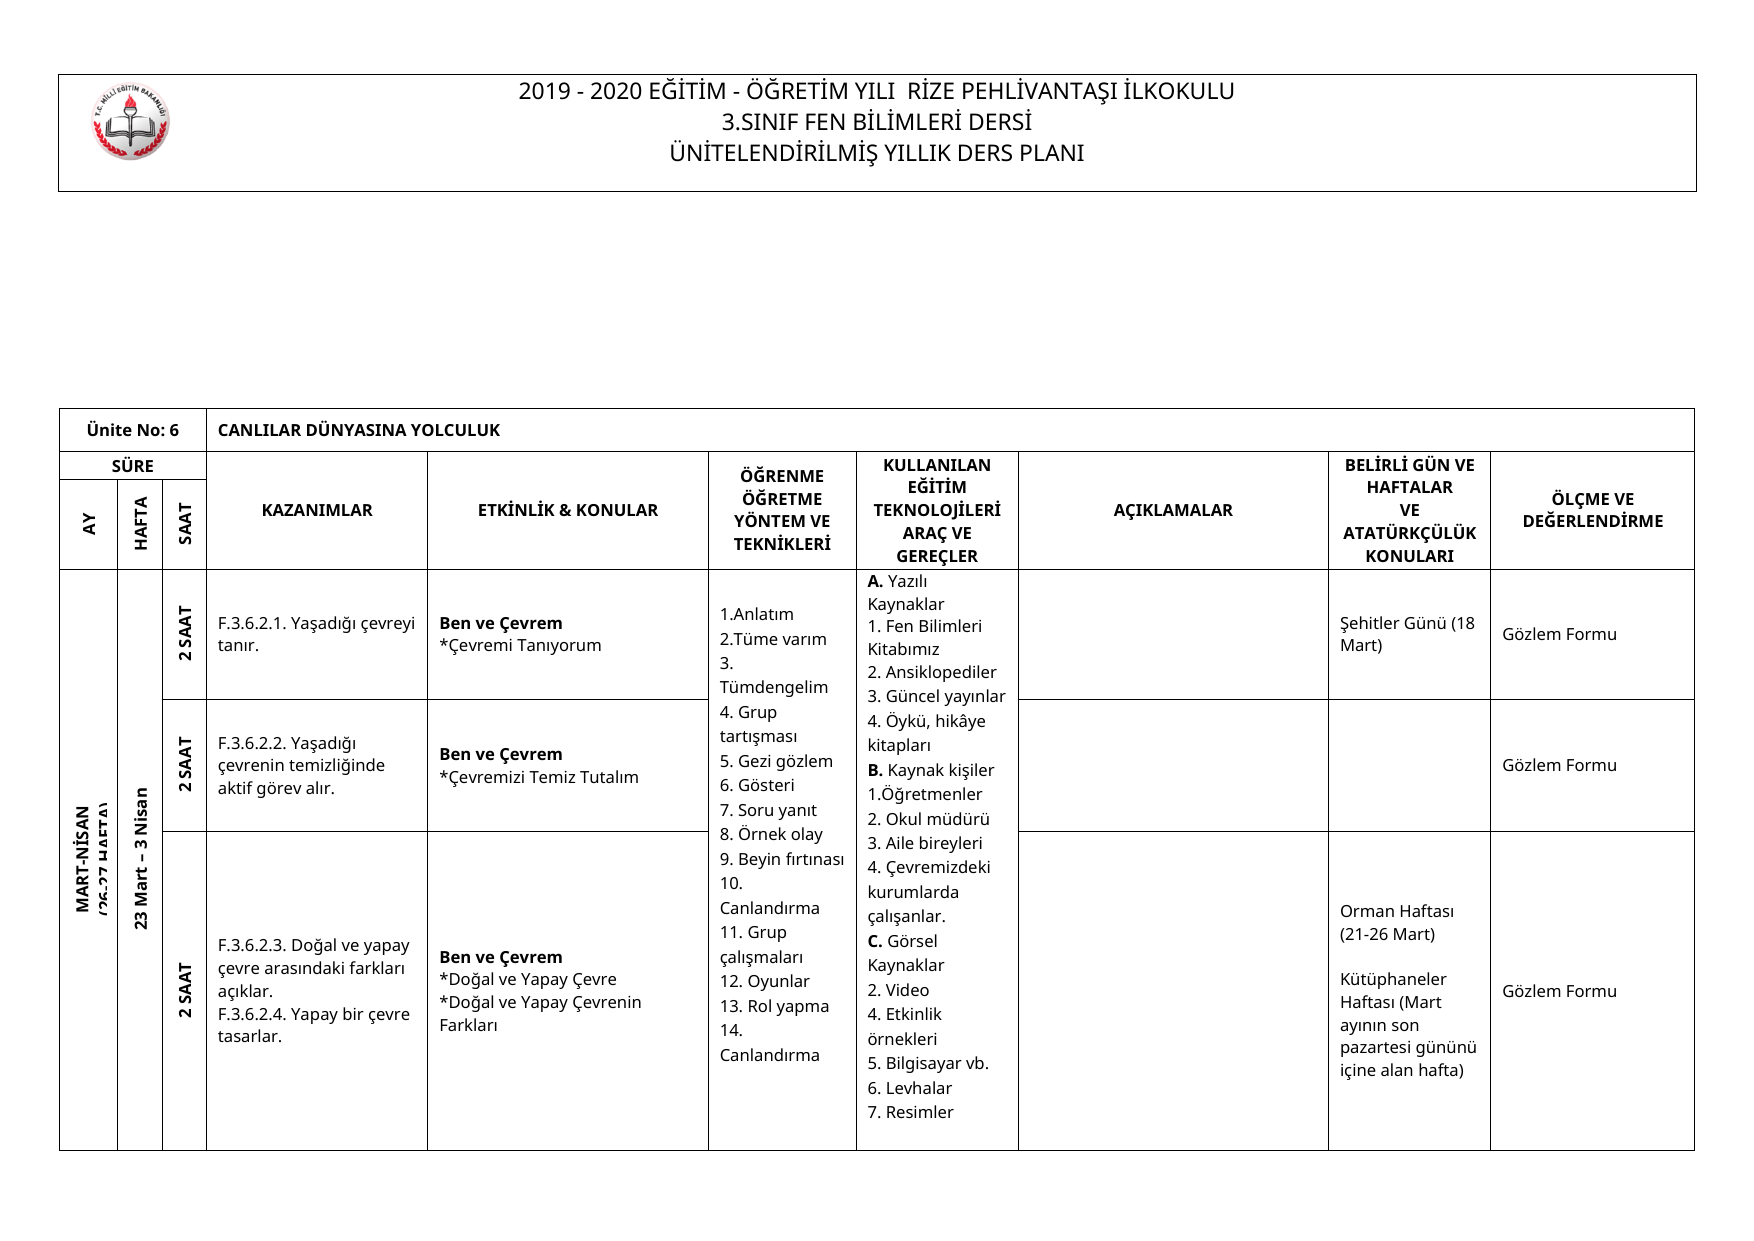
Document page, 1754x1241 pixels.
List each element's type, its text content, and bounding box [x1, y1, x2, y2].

table_cell HAFTA [118, 480, 162, 568]
table_cell A. Yazılı Kaynaklar 1. Fen Bilimleri Kitabımız 2. Ansiklopediler 3. Güncel yayınlar 4. Öykü, hikâye kitapları B. Kaynak kişiler 1.Öğretmenler 2. Okul müdürü 3. Aile bireyleri 4. Çevremizdeki kurumlarda çalışanlar. C. Görsel Kaynaklar 2. Video 4. Etkinlik örnekleri 5. Bilgisayar vb. 6. Levhalar 7. Resimler [857, 570, 1018, 1149]
table_cell AÇIKLAMALAR [1019, 452, 1328, 568]
table_cell Gözlem Formu [1491, 700, 1694, 831]
table_cell F.3.6.2.1. Yaşadığı çevreyi tanır. [207, 570, 427, 699]
table_cell ÖLÇME VE DEĞERLENDİRME [1491, 452, 1694, 568]
table_cell 2 SAAT [163, 570, 206, 699]
table_cell F.3.6.2.3. Doğal ve yapay çevre arasındaki farkları açıklar. F.3.6.2.4. Yapay bir çevre tasarlar. [207, 832, 427, 1149]
table_cell SÜRE [60, 452, 206, 479]
table_cell KAZANIMLAR [207, 452, 427, 568]
table_cell AY [60, 480, 117, 568]
table_cell [1329, 700, 1490, 831]
table_cell BELİRLİ GÜN VE HAFTALAR VE ATATÜRKÇÜLÜK KONULARI [1329, 452, 1490, 568]
table_cell ETKİNLİK & KONULAR [428, 452, 708, 568]
table_cell 1.Anlatım 2.Tüme varım 3. Tümdengelim 4. Grup tartışması 5. Gezi gözlem 6. Gösteri 7. Soru yanıt 8. Örnek olay 9. Beyin fırtınası 10. Canlandırma 11. Grup çalışmaları 12. Oyunlar 13. Rol yapma 14. Canlandırma [709, 570, 856, 1149]
table_cell F.3.6.2.2. Yaşadığı çevrenin temizliğinde aktif görev alır. [207, 700, 427, 831]
table_cell KULLANILAN EĞİTİM TEKNOLOJİLERİ ARAÇ VE GEREÇLER [857, 452, 1018, 568]
table_cell Orman Haftası (21-26 Mart) Kütüphaneler Haftası (Mart ayının son pazartesi gününü içine alan hafta) [1329, 832, 1490, 1149]
table_cell Ben ve Çevrem *Çevremizi Temiz Tutalım [428, 700, 708, 831]
table_cell ÖĞRENME ÖĞRETME YÖNTEM VE TEKNİKLERİ [709, 452, 856, 568]
table_cell 2 SAAT [163, 832, 206, 1149]
table_cell SAAT [163, 480, 206, 568]
table_cell 2 SAAT [163, 700, 206, 831]
table_cell MART-NİSAN (26-27.HAFTA) [60, 570, 117, 1149]
table_cell Ben ve Çevrem *Doğal ve Yapay Çevre *Doğal ve Yapay Çevrenin Farkları [428, 832, 708, 1149]
table_cell Gözlem Formu [1491, 832, 1694, 1149]
table_cell [1019, 700, 1328, 831]
table_cell Ben ve Çevrem *Çevremi Tanıyorum [428, 570, 708, 699]
table_cell Gözlem Formu [1491, 570, 1694, 699]
table_cell [1019, 570, 1328, 699]
table_cell [1019, 832, 1328, 1149]
table_cell 23 Mart – 3 Nisan [118, 570, 162, 1149]
table_cell Şehitler Günü (18 Mart) [1329, 570, 1490, 699]
picture [85, 77, 175, 167]
table_header Ünite No: 6 [60, 409, 206, 451]
table_header CANLILAR DÜNYASINA YOLCULUK [207, 409, 1694, 451]
